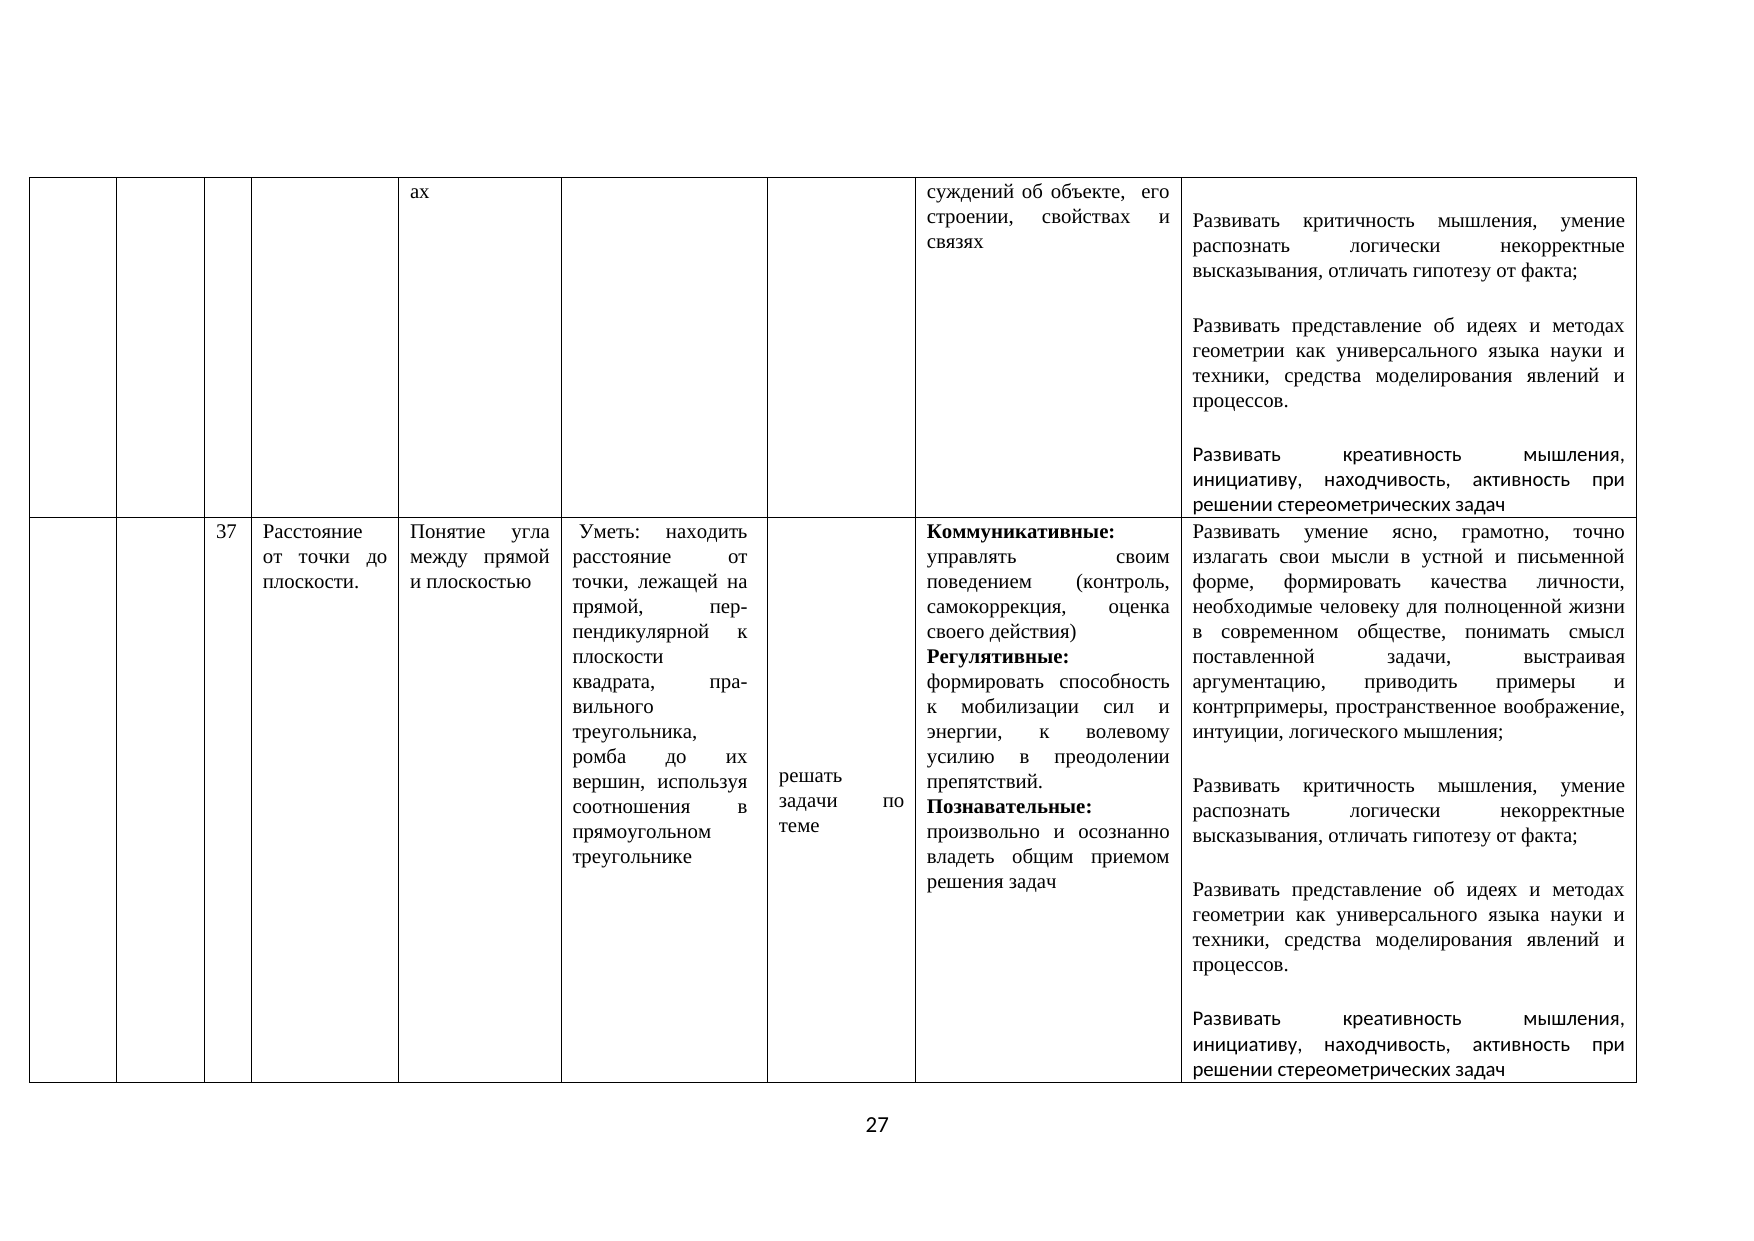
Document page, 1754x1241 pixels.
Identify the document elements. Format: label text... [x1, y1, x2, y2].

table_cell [562, 178, 767, 517]
table_cell [30, 178, 116, 517]
table_cell 36 [205, 178, 251, 517]
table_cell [1182, 178, 1636, 517]
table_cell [916, 178, 1181, 517]
table_cell Уметь: находить расстояние от точки, лежащей на прямой, перпендикулярной к плоскости квадрата, правильного треугольника, ромба до их вершин, используя соотношения в прямоугольном треугольнике [562, 518, 767, 1082]
table_cell решать задачи по теме [768, 518, 915, 1082]
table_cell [399, 178, 561, 517]
table_cell [117, 178, 204, 517]
table_cell [117, 518, 204, 1082]
table_cell Коммуникативные: управлять своим поведением (контроль, самокоррекция, оценка своего действия) Регулятивные: формировать способность к мобилизации сил и энергии, к волевому усилию в преодолении препятствий. Познавательные: произвольно и осознанно владеть общим приемом решения задач [916, 518, 1181, 1082]
table_cell Расстояние от точки до плоскости. [252, 518, 398, 1082]
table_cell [399, 518, 561, 1082]
table_cell [30, 518, 116, 1082]
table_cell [252, 178, 398, 517]
table_cell 37 [205, 518, 251, 1082]
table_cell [768, 178, 915, 517]
